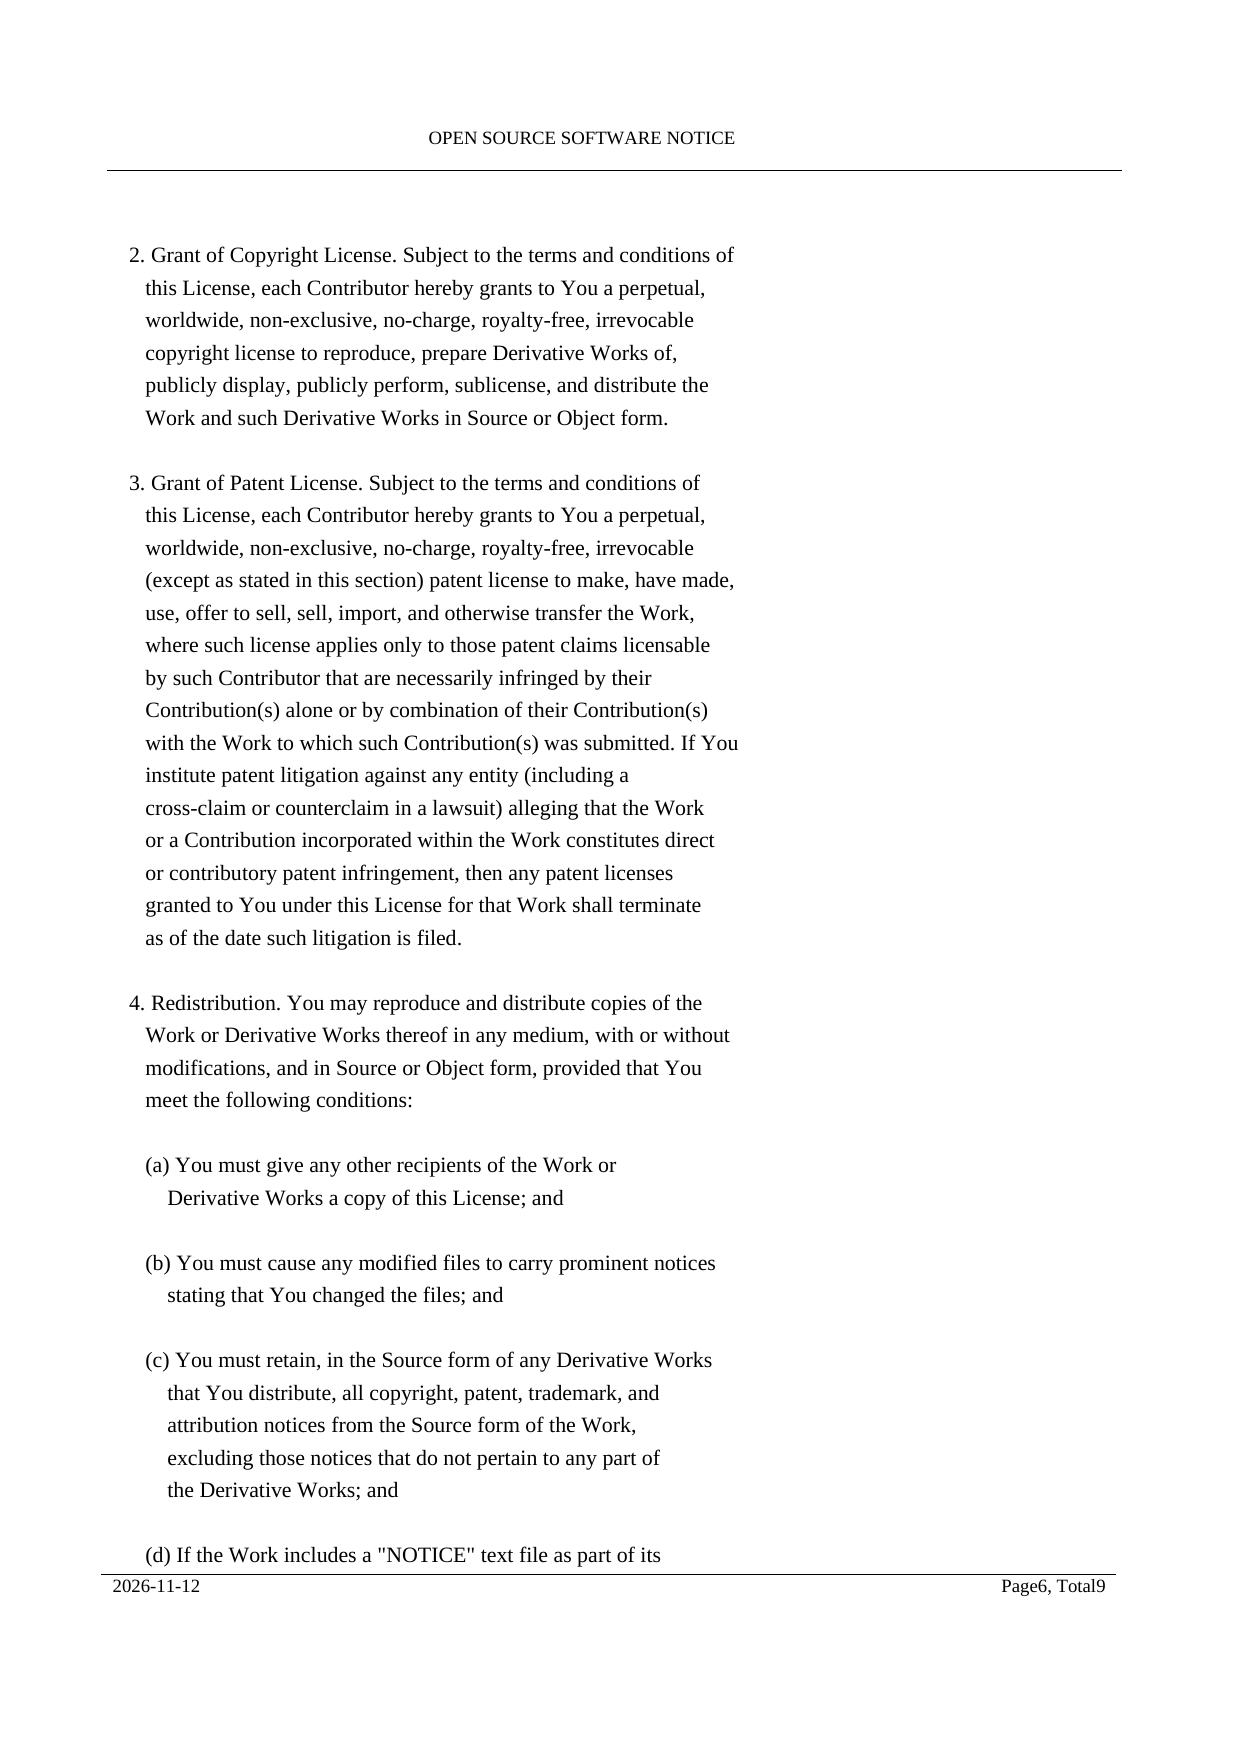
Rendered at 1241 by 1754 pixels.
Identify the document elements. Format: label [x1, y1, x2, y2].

text [112, 206, 1128, 1571]
